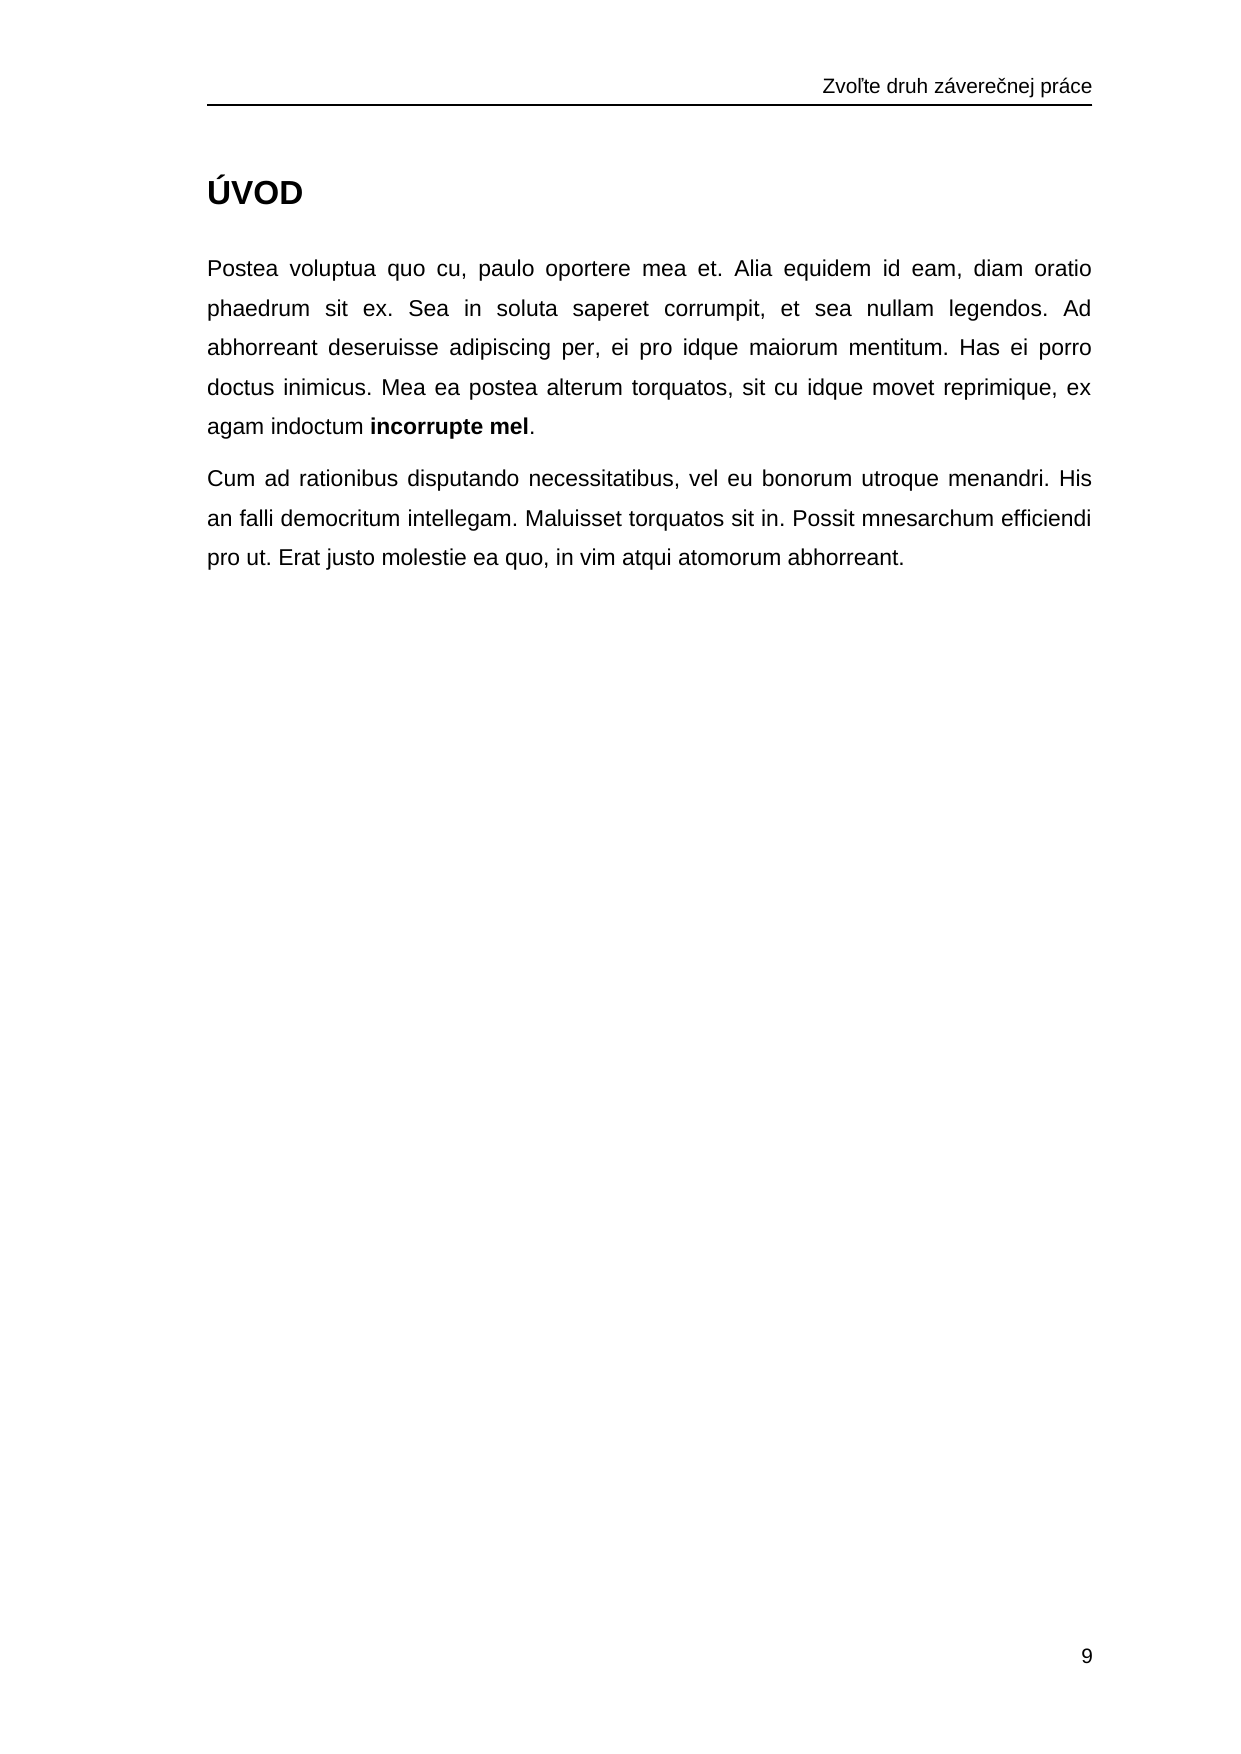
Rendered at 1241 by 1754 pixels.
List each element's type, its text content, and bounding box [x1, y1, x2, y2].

text Úvod [207, 173, 1092, 211]
text Postea voluptua quo cu, paulo oportere mea et. Alia equidem id eam, diam oratio phaedrum sit ex. Sea in soluta saperet corrumpit, et sea nullam legendos. Ad abhorreant deseruisse adipiscing per, ei pro idque maiorum mentitum. Has ei porro doctus inimicus. Mea ea postea alterum torquatos, sit cu idque movet reprimique, ex agam indoctum incorrupte mel. [207, 255, 1092, 439]
text Cum ad rationibus disputando necessitatibus, vel eu bonorum utroque menandri. His an falli democritum intellegam. Maluisset torquatos sit in. Possit mnesarchum efficiendi pro ut. Erat justo molestie ea quo, in vim atqui atomorum abhorreant. [207, 465, 1092, 571]
